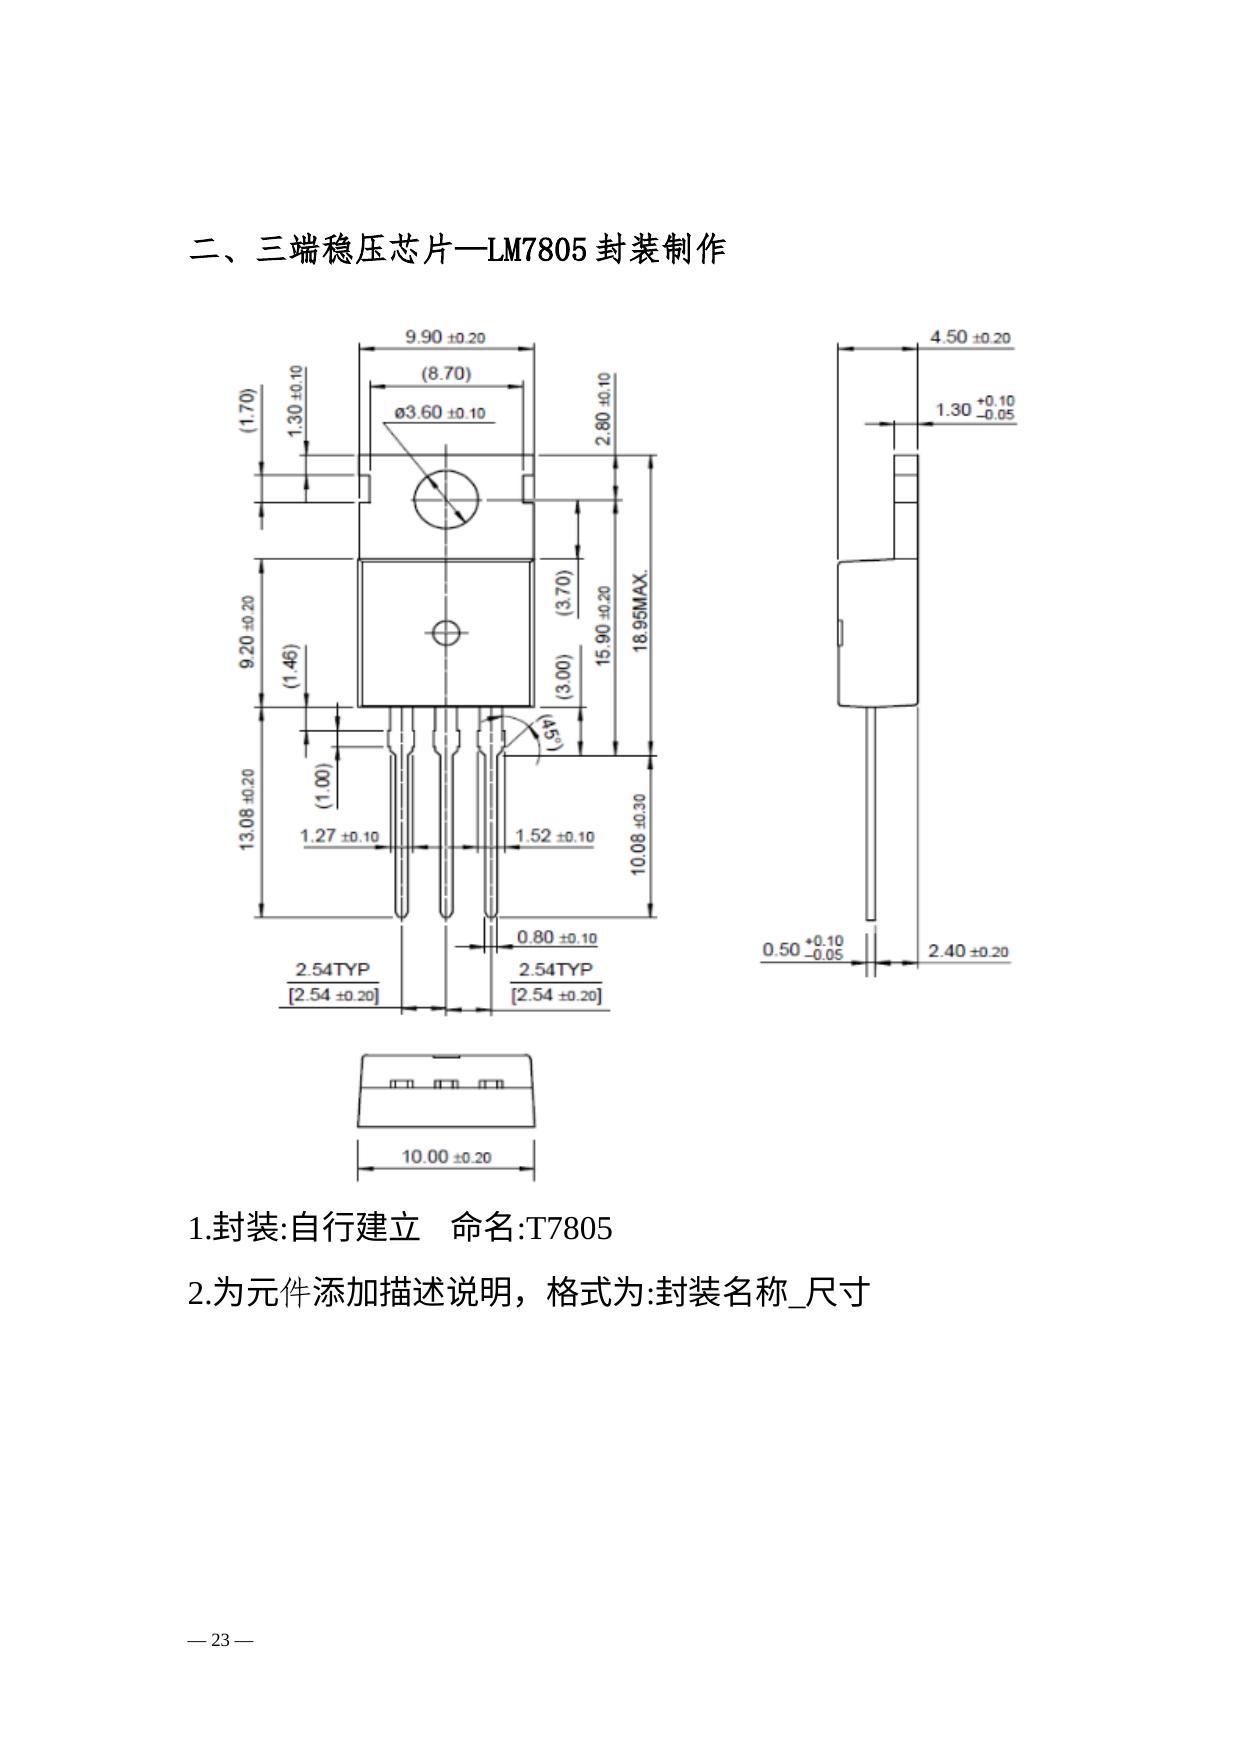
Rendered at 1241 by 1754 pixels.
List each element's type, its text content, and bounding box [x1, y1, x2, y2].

picture [204, 316, 1036, 1187]
list 二、三端稳压芯片—LM7805封装制作 [187, 227, 1053, 265]
text 1.封装:自行建立 命名:T7805 [187, 1194, 1053, 1259]
text 2.为元件添加描述说明，格式为:封装名称_尺寸 [187, 1259, 1053, 1324]
